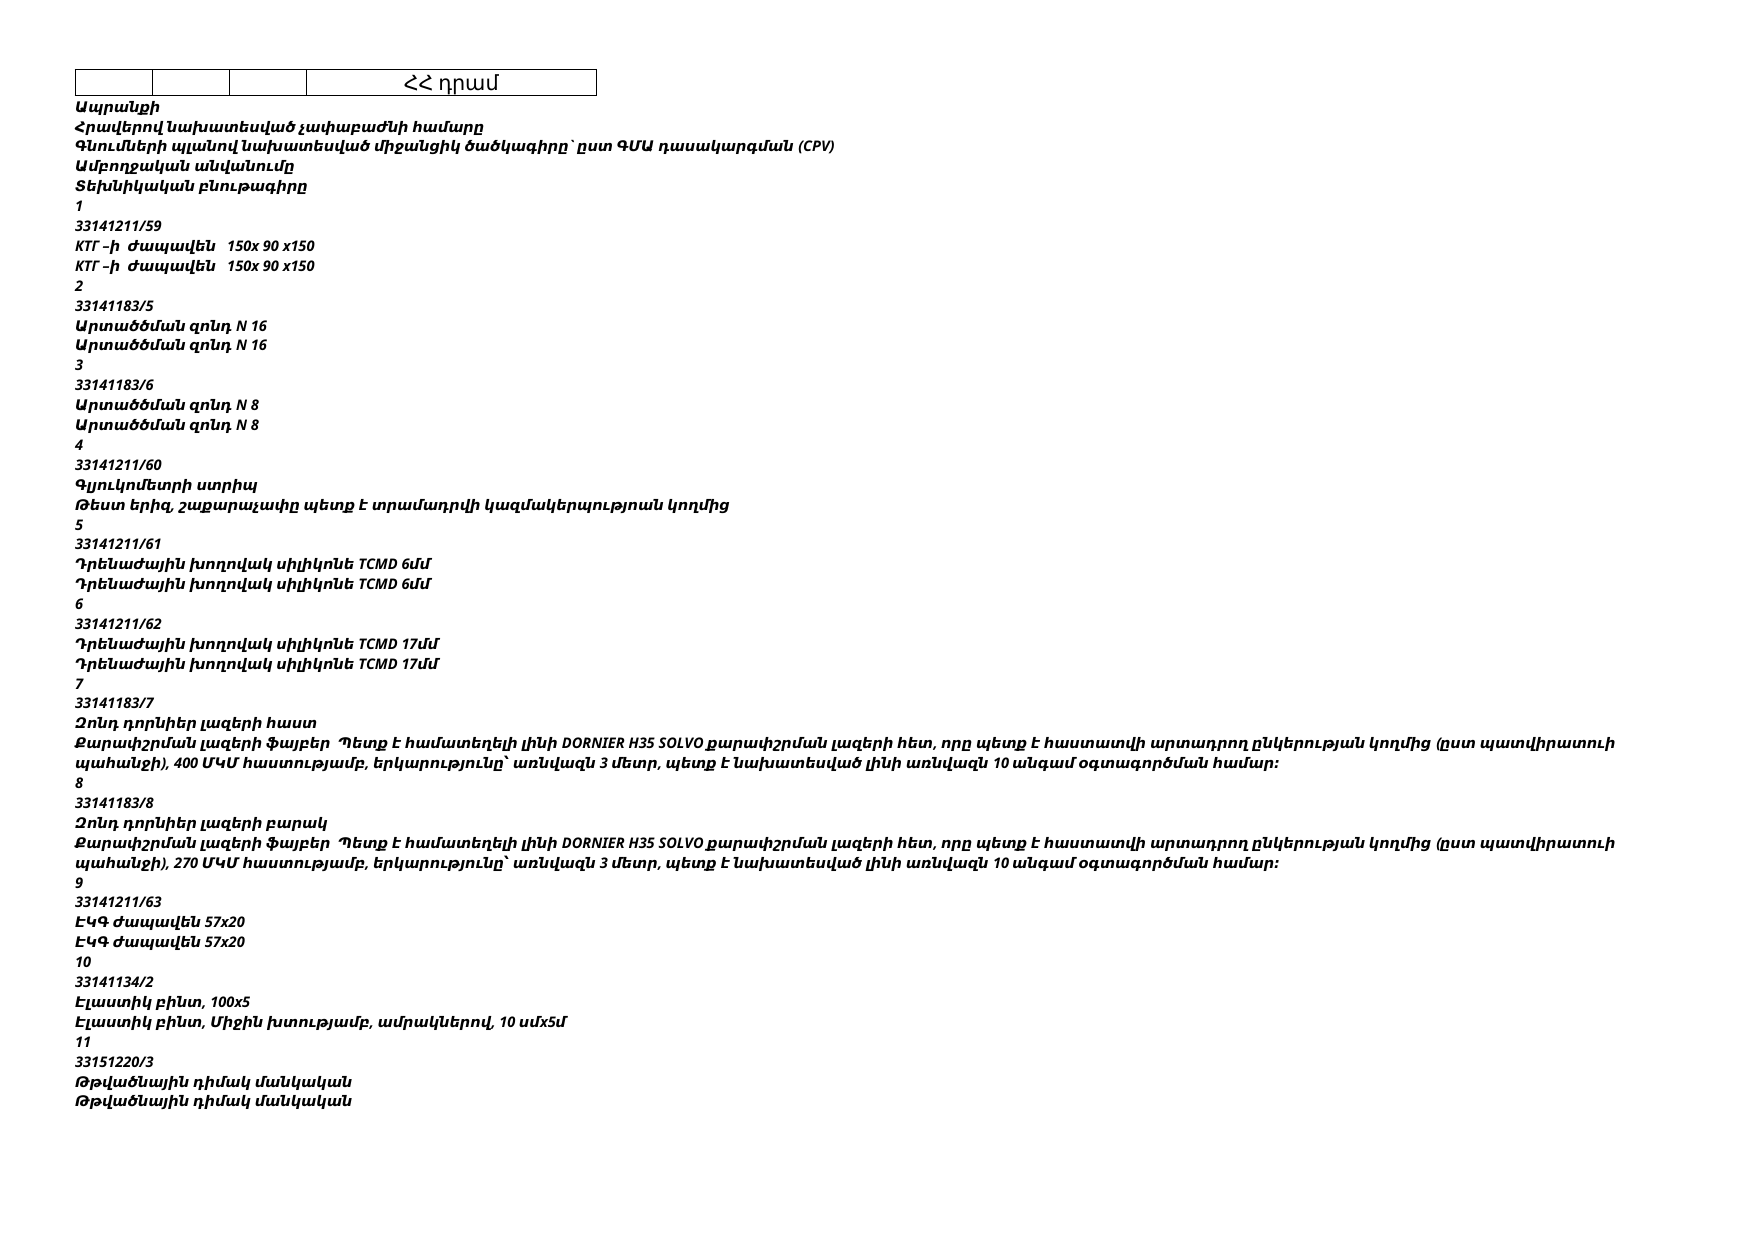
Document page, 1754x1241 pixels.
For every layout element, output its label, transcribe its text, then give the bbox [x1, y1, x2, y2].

text ՀՀ դրամ [317, 70, 585, 95]
